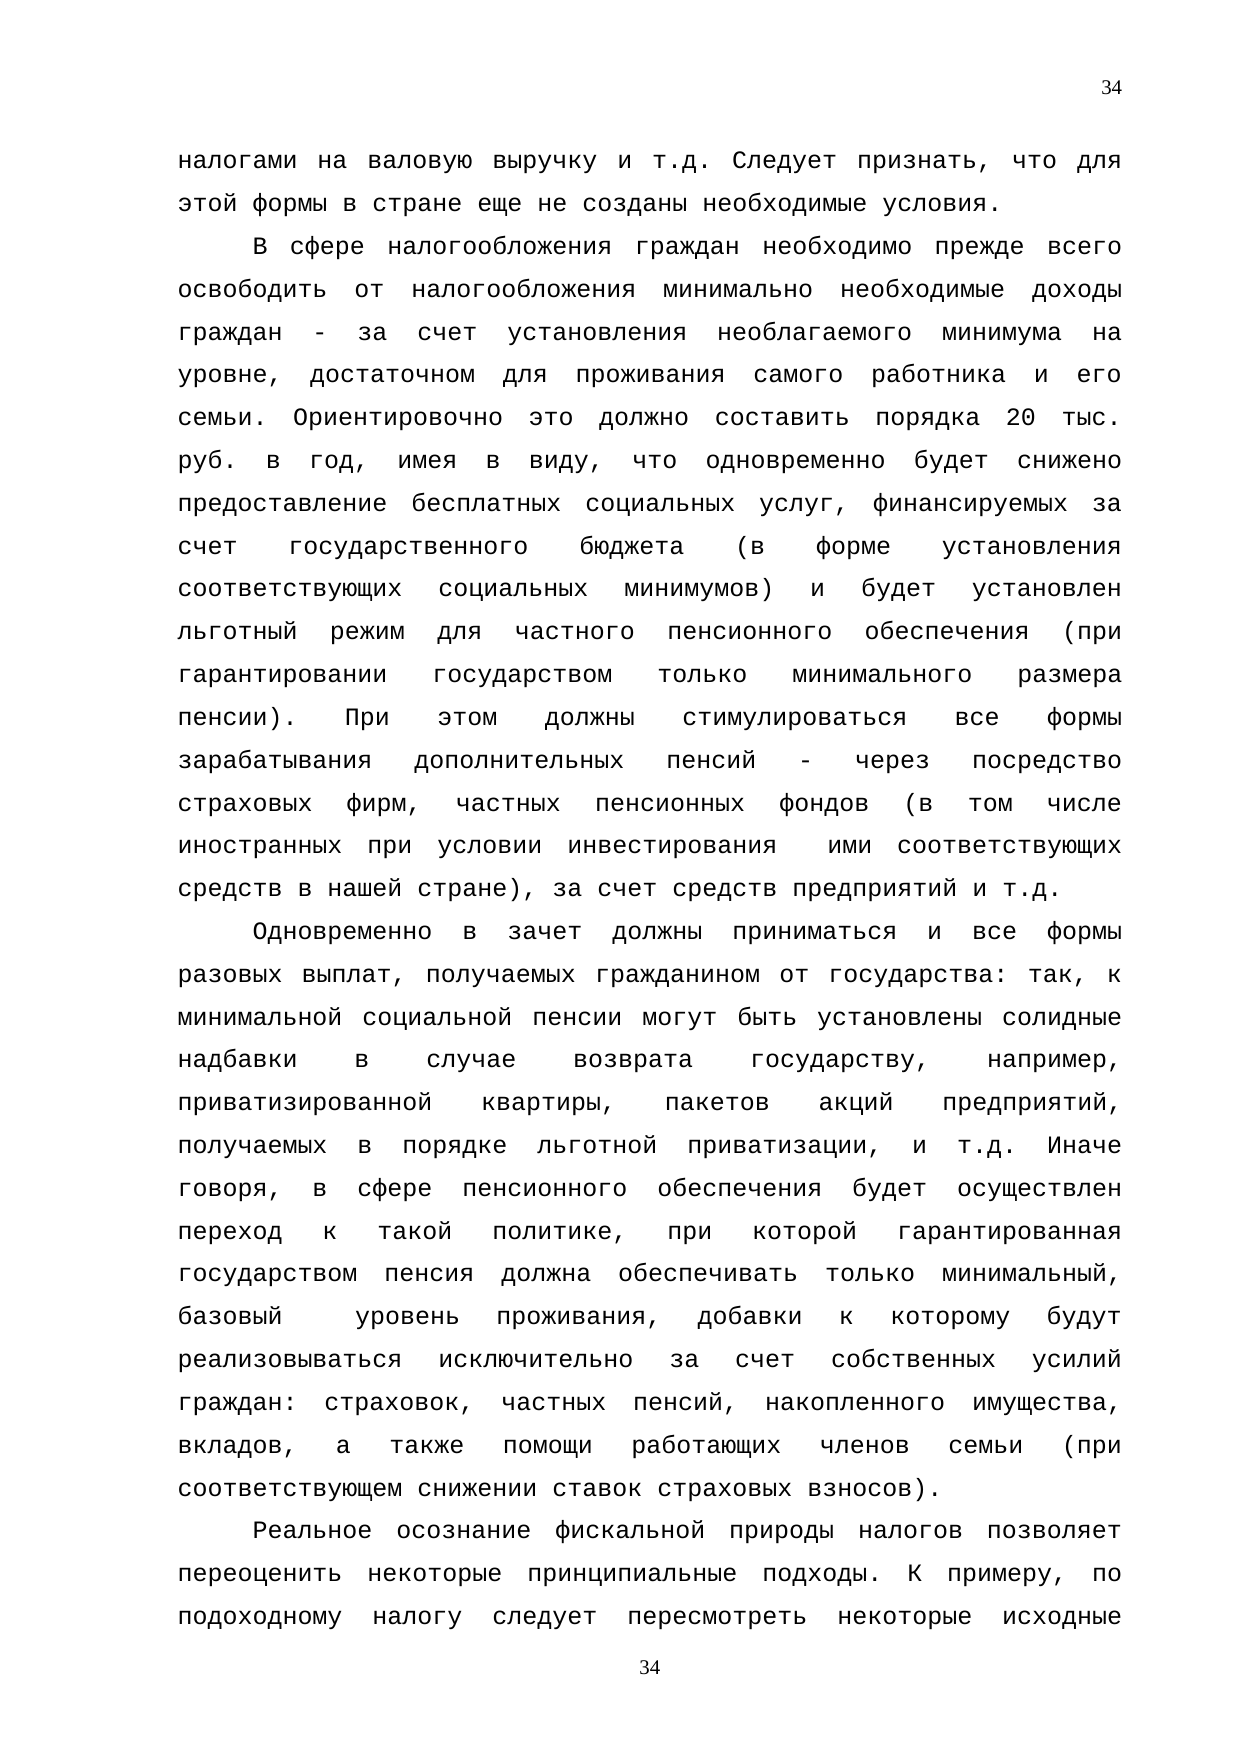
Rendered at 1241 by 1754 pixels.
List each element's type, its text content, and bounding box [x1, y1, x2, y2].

text Одновременно в зачет должны приниматься и все формы разовых выплат, получаемых гражданином от государства: так, к минимальной социальной пенсии могут быть установлены солидные надбавки в случае возврата государству, например, приватизированной квартиры, пакетов акций предприятий, получаемых в порядке льготной приватизации, и т.д. Иначе говоря, в сфере пенсионного обеспечения будет осуществлен переход к такой политике, при которой гарантированная государством пенсия должна обеспечивать только минимальный, базовый уровень проживания, добавки к которому будут реализовываться исключительно за счет собственных усилий граждан: страховок, частных пенсий, накопленного имущества, вкладов, а также помощи работающих членов семьи (при соответствующем снижении ставок страховых взносов). [177, 918, 1122, 1503]
text В сфере налогообложения граждан необходимо прежде всего освободить от налогообложения минимально необходимые доходы граждан - за счет установления необлагаемого минимума на уровне, достаточном для проживания самого работника и его семьи. Ориентировочно это должно составить порядка 20 тыс. руб. в год, имея в виду, что одновременно будет снижено предоставление бесплатных социальных услуг, финансируемых за счет государственного бюджета (в форме установления соответствующих социальных минимумов) и будет установлен льготный режим для частного пенсионного обеспечения (при гарантировании государством только минимального размера пенсии). При этом должны стимулироваться все формы зарабатывания дополнительных пенсий - через посредство страховых фирм, частных пенсионных фондов (в том числе иностранных при условии инвестирования ими соответствующих средств в нашей стране), за счет средств предприятий и т.д. [177, 233, 1122, 904]
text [177, 1518, 1122, 1632]
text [177, 148, 1122, 219]
